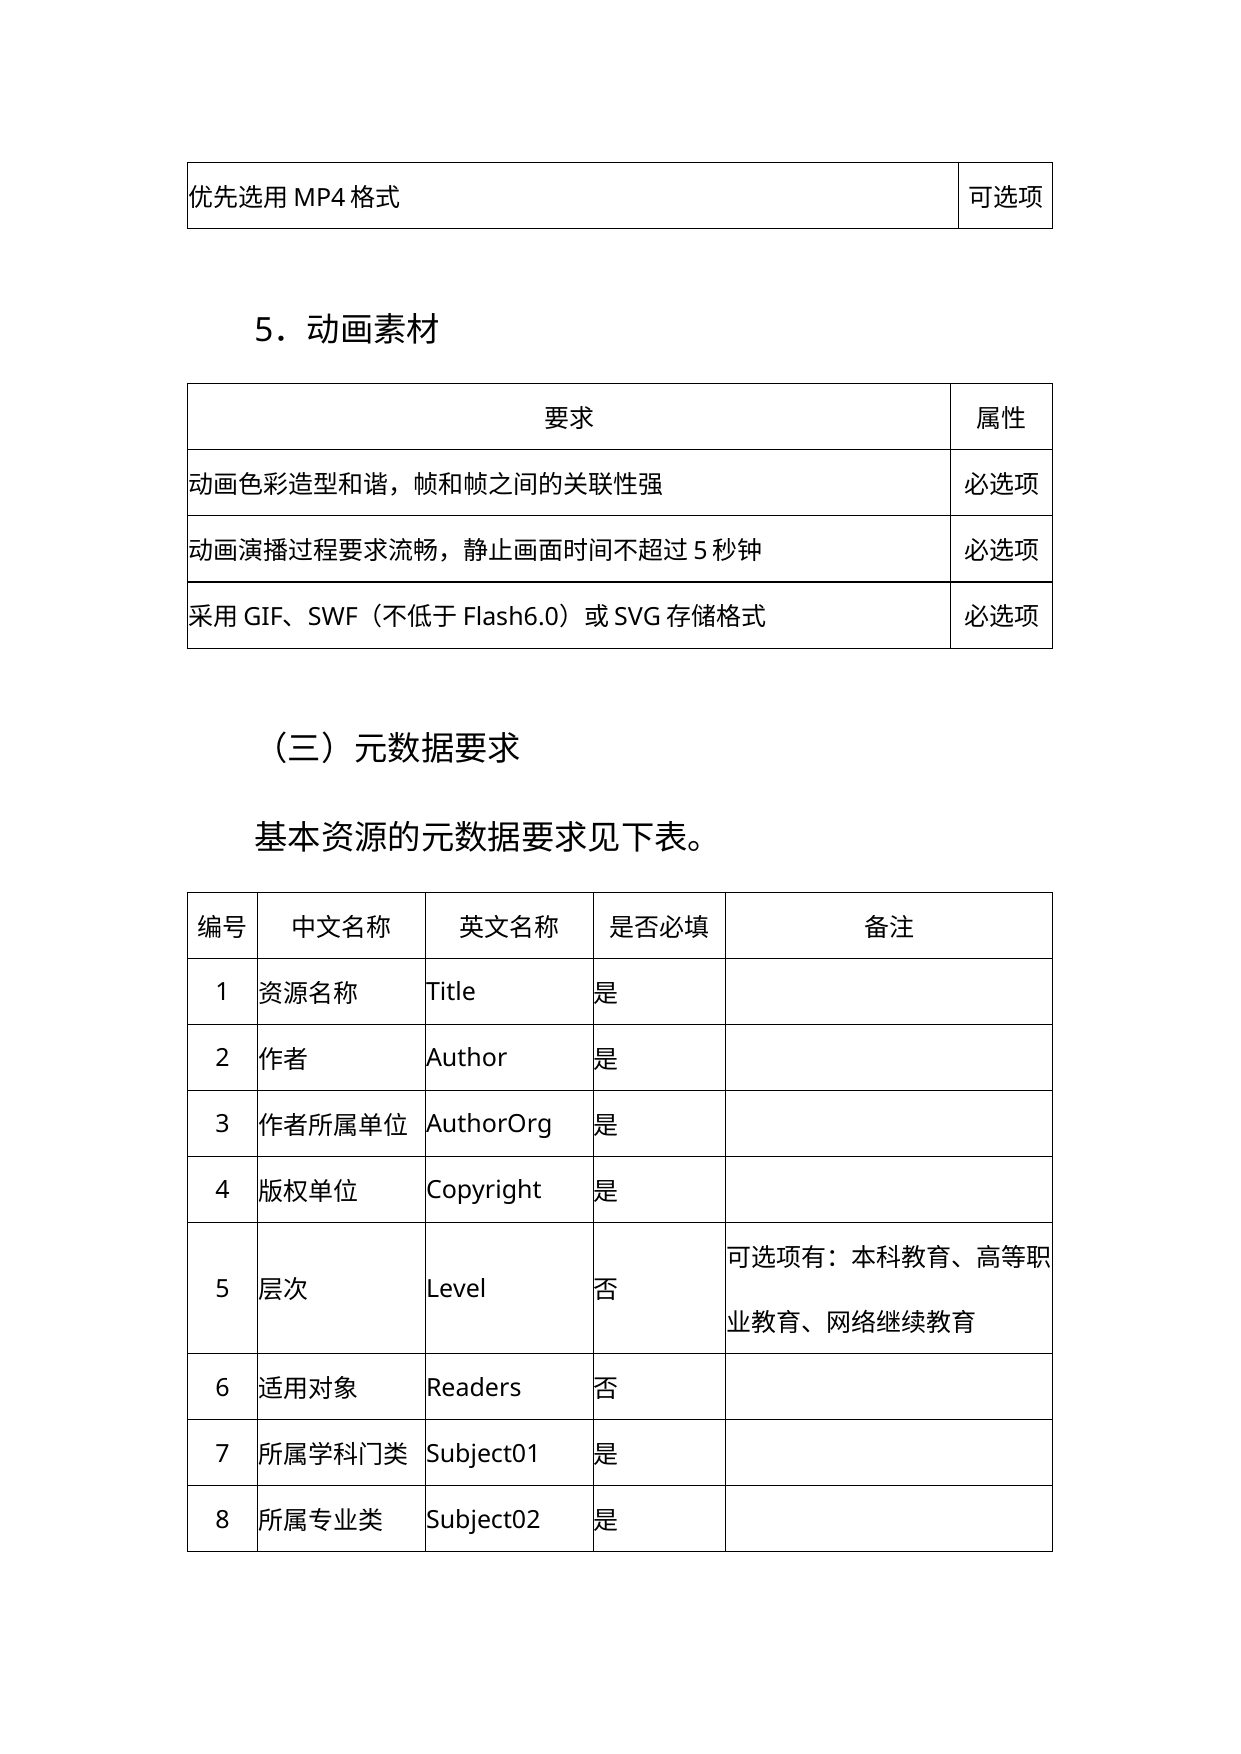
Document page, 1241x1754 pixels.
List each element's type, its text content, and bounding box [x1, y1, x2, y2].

table_cell 作者 [258, 1025, 425, 1090]
table_cell 层次 [258, 1223, 425, 1353]
table_cell 必选项 [951, 450, 1052, 515]
table_cell 必选项 [951, 583, 1052, 647]
table_cell Author [426, 1025, 593, 1090]
table_header 编号 [188, 893, 257, 958]
table_cell 采用GIF、SWF（不低于Flash6.0）或SVG存储格式 [188, 583, 950, 647]
text （三）元数据要求 [187, 713, 1053, 778]
table_cell 资源名称 [258, 959, 425, 1024]
table_cell 8 [188, 1486, 257, 1551]
table_header 要求 [188, 384, 950, 449]
table_cell 作者所属单位 [258, 1091, 425, 1156]
text 基本资源的元数据要求见下表。 [187, 802, 1053, 867]
table_cell 5 [188, 1223, 257, 1353]
table_cell 是 [594, 959, 725, 1024]
table_cell 是 [594, 1420, 725, 1485]
text 5．动画素材 [187, 294, 1053, 359]
table_cell Level [426, 1223, 593, 1353]
table_cell [726, 1157, 1052, 1222]
table_cell 2 [188, 1025, 257, 1090]
table_cell [726, 1091, 1052, 1156]
table_header 备注 [726, 893, 1052, 958]
table_cell [726, 1486, 1052, 1551]
table_cell 否 [594, 1223, 725, 1353]
table_cell 6 [188, 1354, 257, 1419]
table_cell 3 [188, 1091, 257, 1156]
table_cell 是 [594, 1486, 725, 1551]
table_cell 所属专业类 [258, 1486, 425, 1551]
table_cell 是 [594, 1091, 725, 1156]
table_cell [726, 959, 1052, 1024]
table_cell 否 [594, 1354, 725, 1419]
table_header 英文名称 [426, 893, 593, 958]
table_cell AuthorOrg [426, 1091, 593, 1156]
table_cell [726, 1420, 1052, 1485]
table_cell Title [426, 959, 593, 1024]
table_cell 优先选用MP4格式 [188, 163, 958, 228]
table_cell 是 [594, 1157, 725, 1222]
table_cell [726, 1354, 1052, 1419]
table_cell Subject02 [426, 1486, 593, 1551]
table_cell 动画色彩造型和谐，帧和帧之间的关联性强 [188, 450, 950, 515]
table_cell 可选项有：本科教育、高等职业教育、网络继续教育 [726, 1223, 1052, 1353]
table_cell Copyright [426, 1157, 593, 1222]
table_header 属性 [951, 384, 1052, 449]
table_header 是否必填 [594, 893, 725, 958]
table_cell 所属学科门类 [258, 1420, 425, 1485]
table_cell 可选项 [959, 163, 1052, 228]
table_cell 版权单位 [258, 1157, 425, 1222]
table_cell 4 [188, 1157, 257, 1222]
table_cell 适用对象 [258, 1354, 425, 1419]
table_cell [726, 1025, 1052, 1090]
table_cell 必选项 [951, 516, 1052, 581]
table_cell Readers [426, 1354, 593, 1419]
table_cell Subject01 [426, 1420, 593, 1485]
table_cell 动画演播过程要求流畅，静止画面时间不超过5秒钟 [188, 516, 950, 581]
table_cell 7 [188, 1420, 257, 1485]
table_cell 1 [188, 959, 257, 1024]
table_cell 是 [594, 1025, 725, 1090]
table_header 中文名称 [258, 893, 425, 958]
